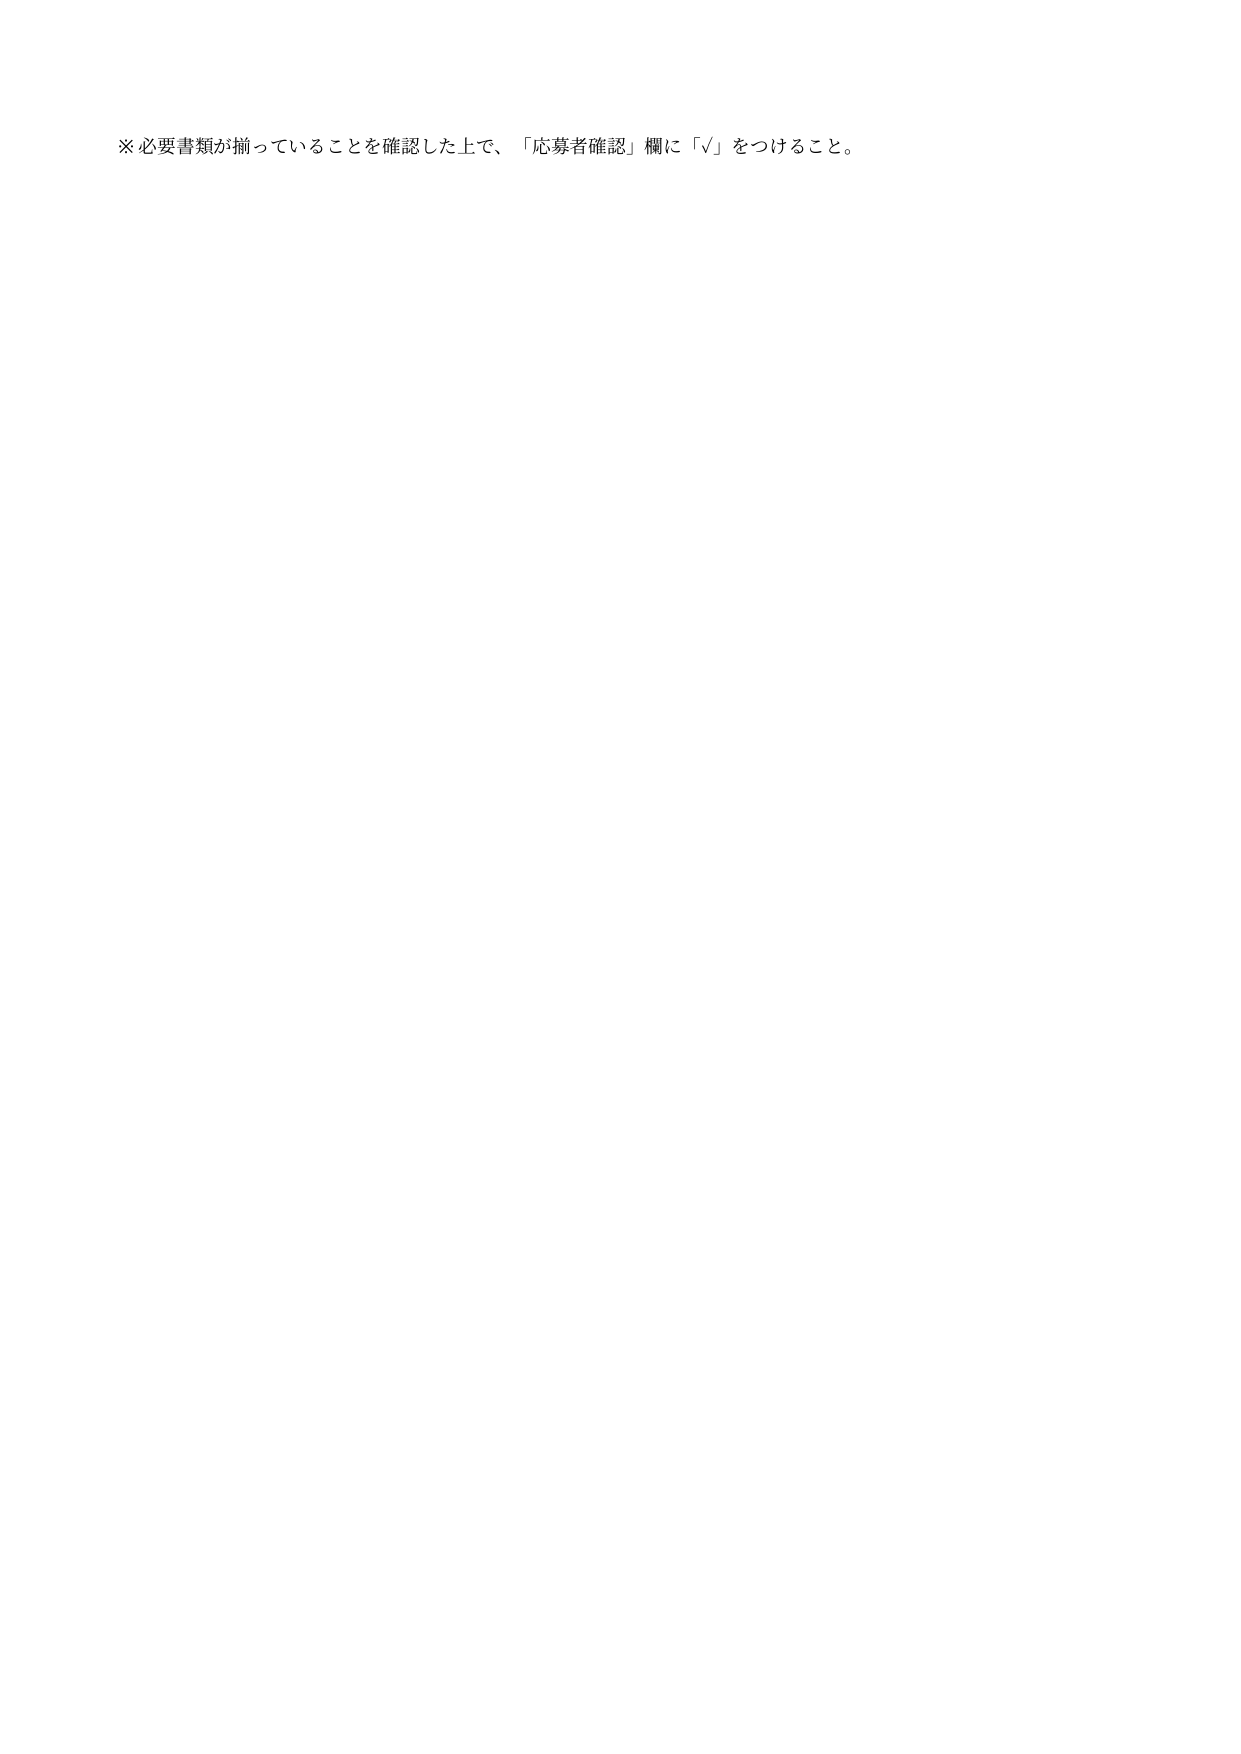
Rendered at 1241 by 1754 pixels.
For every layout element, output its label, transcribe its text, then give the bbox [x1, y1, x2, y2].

text ※ 必要書類が揃っていることを確認した上で、「応募者確認」欄に「✓」をつけること。 [118, 127, 1122, 164]
